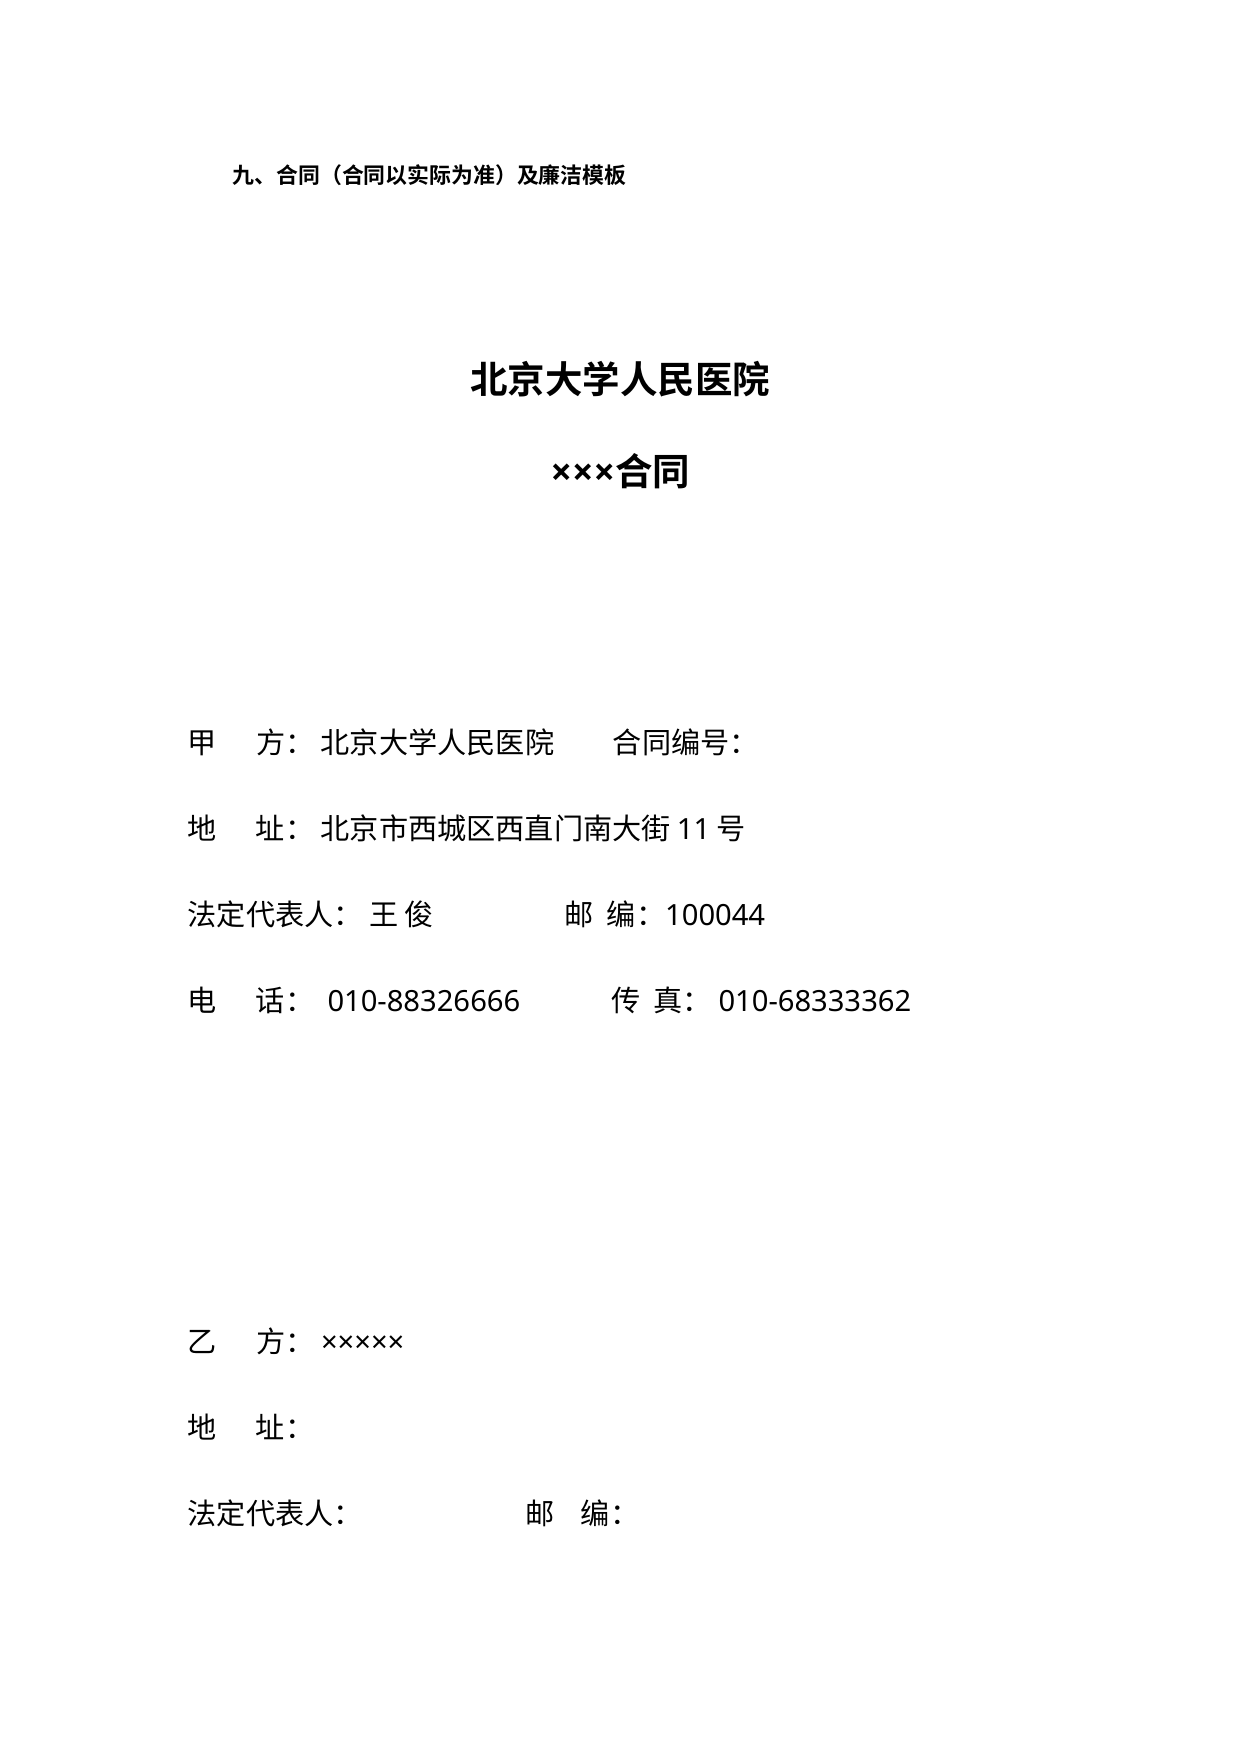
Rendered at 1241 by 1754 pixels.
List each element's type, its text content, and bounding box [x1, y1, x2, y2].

text 北京大学人民医院 [187, 344, 1053, 409]
list 九、合同（合同以实际为准）及廉洁模板 [232, 158, 1053, 191]
text 法定代表人： 王 俊 邮 编：100044 [187, 880, 1053, 945]
text 甲 方： 北京大学人民医院 合同编号： [187, 708, 1053, 773]
text 地 址： [187, 1393, 1053, 1458]
text 地 址： 北京市西城区西直门南大街11号 [187, 794, 1053, 859]
text ×××合同 [187, 436, 1053, 501]
text 乙 方： ××××× [187, 1307, 1053, 1372]
text 法定代表人： 邮 编： [187, 1479, 1053, 1544]
text 电 话： 010-88326666 传 真： 010-68333362 [187, 967, 1053, 1032]
